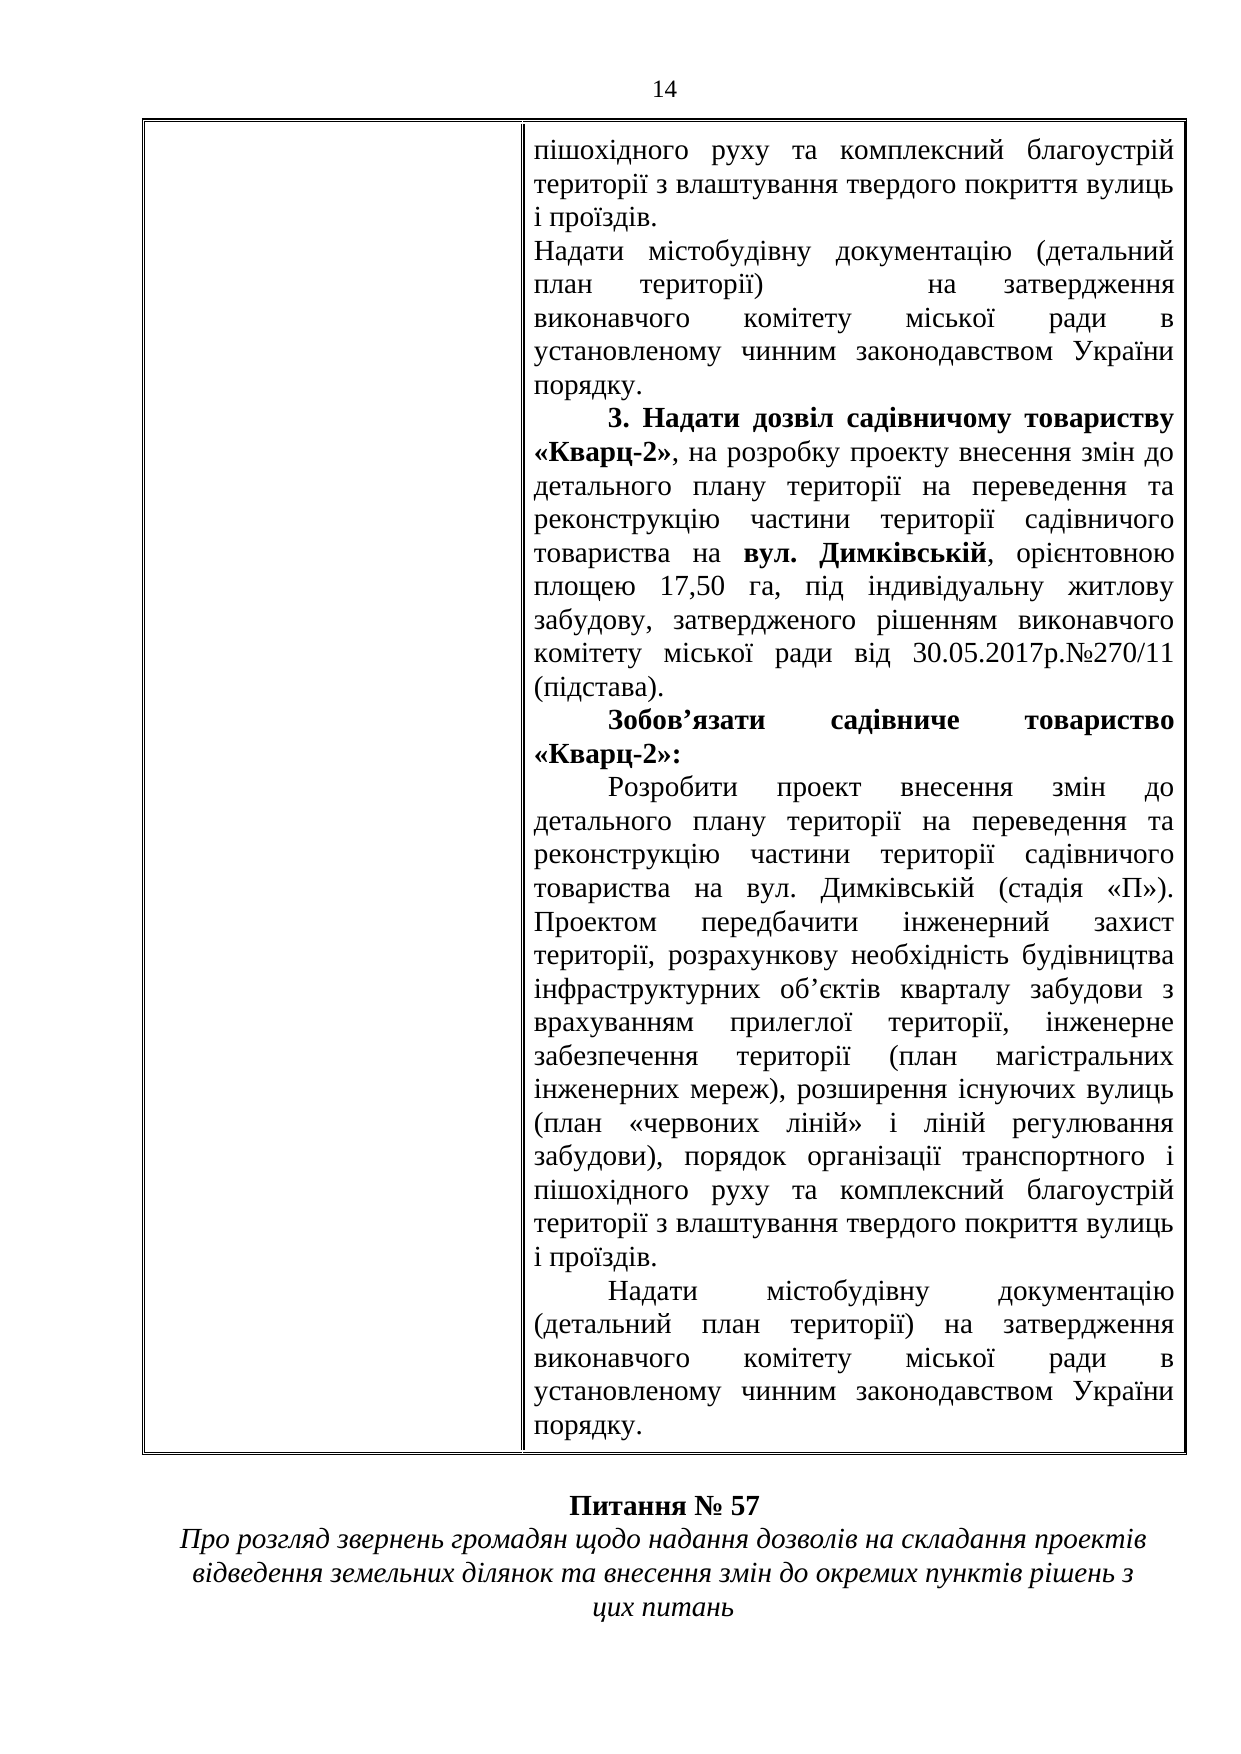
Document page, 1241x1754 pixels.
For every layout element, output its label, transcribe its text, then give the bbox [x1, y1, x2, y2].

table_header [145, 120, 523, 1451]
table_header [523, 122, 1184, 1451]
text Питання № 57 [177, 1488, 1152, 1522]
text Про розгляд звернень громадян щодо надання дозволів на складання проектів відведення земельних ділянок та внесення змін до окремих пунктів рішень з цих питань [177, 1522, 592, 1622]
text Про розгляд звернень громадян щодо надання дозволів на складання проектів відведення земельних ділянок та внесення змін до окремих пунктів рішень з цих питань [734, 1522, 1152, 1622]
